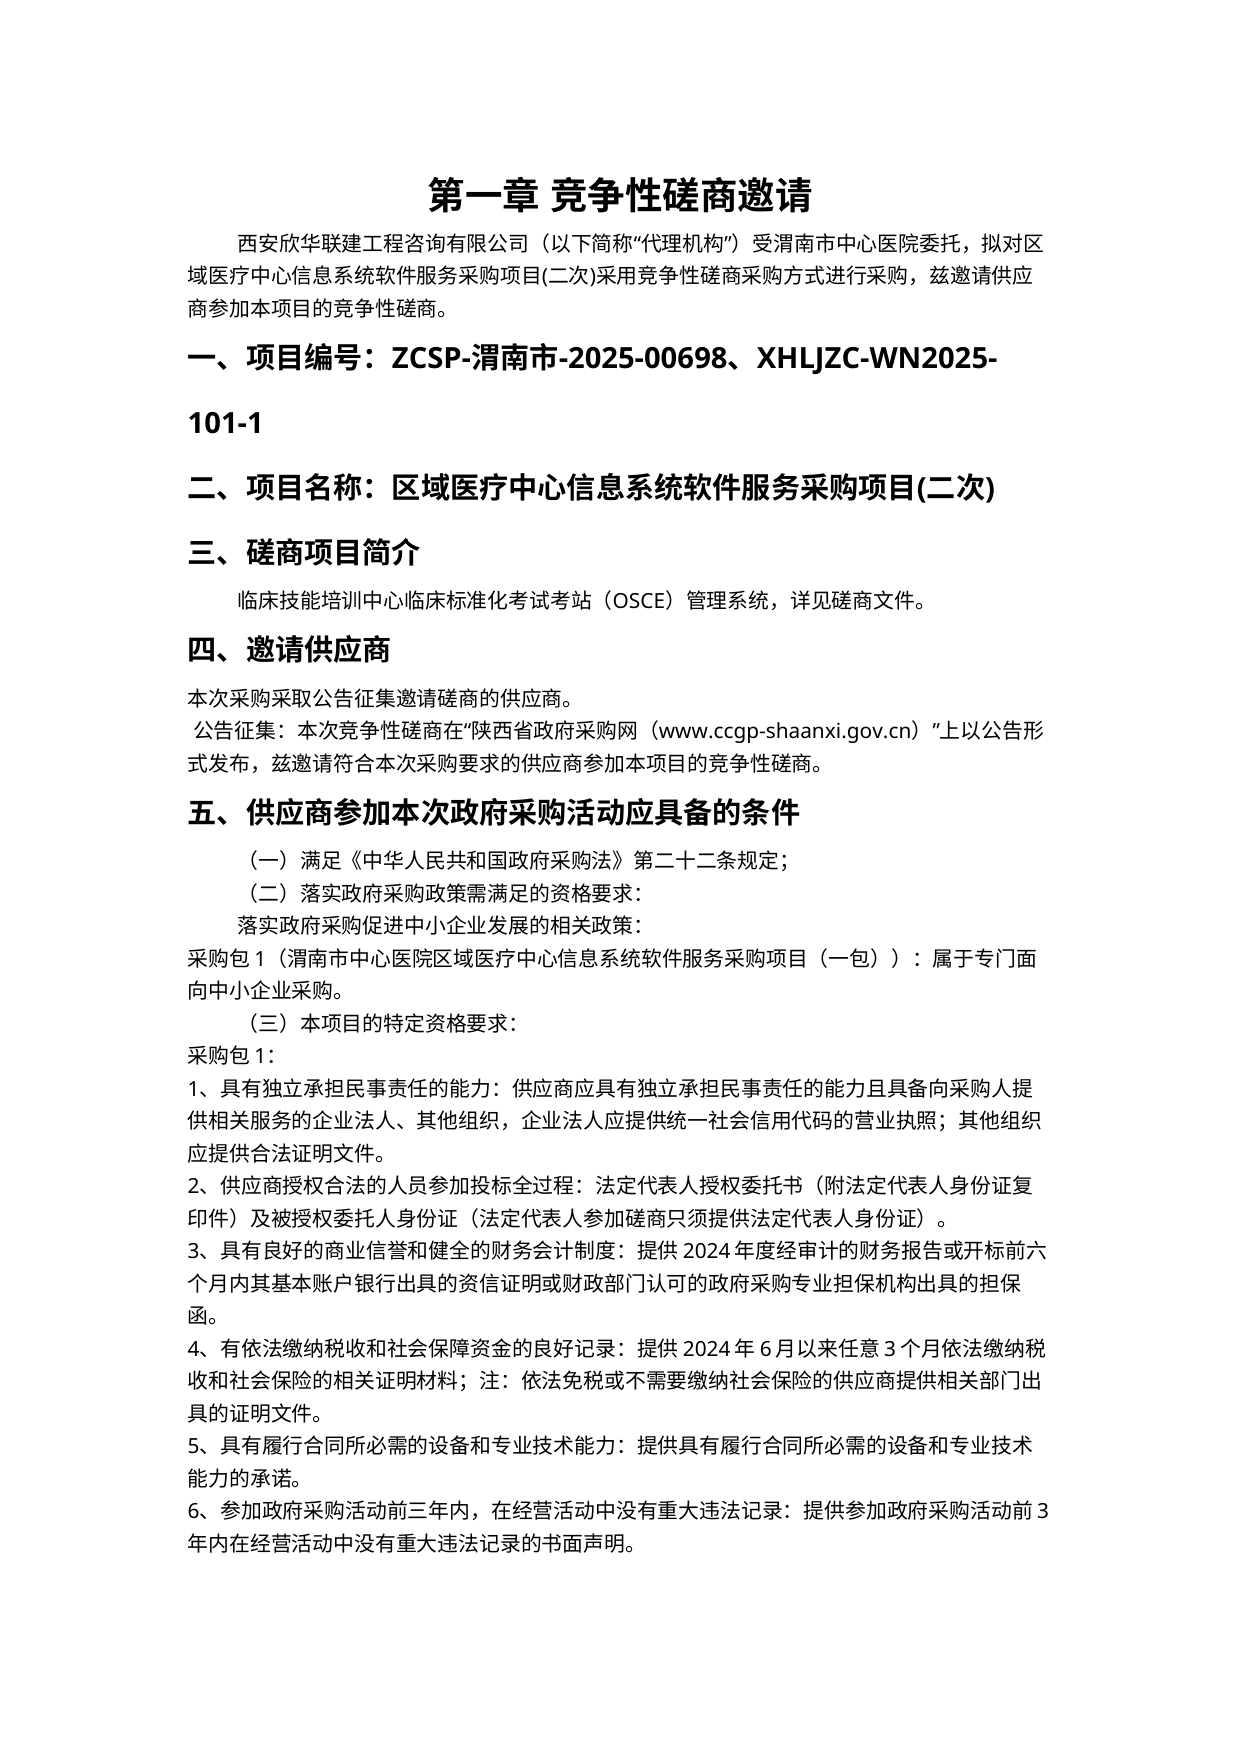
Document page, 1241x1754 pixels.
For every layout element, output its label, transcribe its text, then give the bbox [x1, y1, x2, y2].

text 采购包1（渭南市中心医院区域医疗中心信息系统软件服务采购项目（一包））：属于专门面向中小企业采购。 [187, 942, 1053, 1007]
text 第一章 竞争性磋商邀请 [187, 162, 1053, 227]
text 五、供应商参加本次政府采购活动应具备的条件 [187, 779, 1053, 844]
text 5、具有履行合同所必需的设备和专业技术能力：提供具有履行合同所必需的设备和专业技术能力的承诺。 [187, 1429, 1053, 1494]
text 三、磋商项目简介 [187, 519, 1053, 584]
text 西安欣华联建工程咨询有限公司（以下简称“代理机构”）受渭南市中心医院委托，拟对区域医疗中心信息系统软件服务采购项目(二次)采用竞争性磋商采购方式进行采购，兹邀请供应商参加本项目的竞争性磋商。 [187, 227, 1053, 324]
text 4、有依法缴纳税收和社会保障资金的良好记录：提供2024年6月以来任意3个月依法缴纳税收和社会保险的相关证明材料；注：依法免税或不需要缴纳社会保险的供应商提供相关部门出具的证明文件。 [187, 1332, 1053, 1429]
text 临床技能培训中心临床标准化考试考站（OSCE）管理系统，详见磋商文件。 [187, 584, 1053, 617]
text 四、邀请供应商 [187, 617, 1053, 682]
text 6、参加政府采购活动前三年内，在经营活动中没有重大违法记录：提供参加政府采购活动前3年内在经营活动中没有重大违法记录的书面声明。 [187, 1494, 1053, 1559]
text 落实政府采购促进中小企业发展的相关政策： [187, 909, 1053, 942]
text 二、项目名称：区域医疗中心信息系统软件服务采购项目(二次) [187, 454, 1053, 519]
text 采购包1： [187, 1039, 1053, 1072]
text 一、项目编号：ZCSP-渭南市-2025-00698、XHLJZC-WN2025-101-1 [187, 324, 1053, 454]
text 本次采购采取公告征集邀请磋商的供应商。 [187, 682, 1053, 714]
text （二）落实政府采购政策需满足的资格要求： [187, 877, 1053, 909]
text 公告征集：本次竞争性磋商在“陕西省政府采购网（www.ccgp-shaanxi.gov.cn）”上以公告形式发布，兹邀请符合本次采购要求的供应商参加本项目的竞争性磋商。 [187, 714, 1053, 779]
text 1、具有独立承担民事责任的能力：供应商应具有独立承担民事责任的能力且具备向采购人提供相关服务的企业法人、其他组织，企业法人应提供统一社会信用代码的营业执照；其他组织应提供合法证明文件。 [187, 1072, 1053, 1169]
text 2、供应商授权合法的人员参加投标全过程：法定代表人授权委托书（附法定代表人身份证复印件）及被授权委托人身份证（法定代表人参加磋商只须提供法定代表人身份证）。 [187, 1169, 1053, 1234]
text （三）本项目的特定资格要求： [187, 1007, 1053, 1039]
text 3、具有良好的商业信誉和健全的财务会计制度：提供2024年度经审计的财务报告或开标前六个月内其基本账户银行出具的资信证明或财政部门认可的政府采购专业担保机构出具的担保函。 [187, 1234, 1053, 1332]
text （一）满足《中华人民共和国政府采购法》第二十二条规定； [187, 844, 1053, 877]
